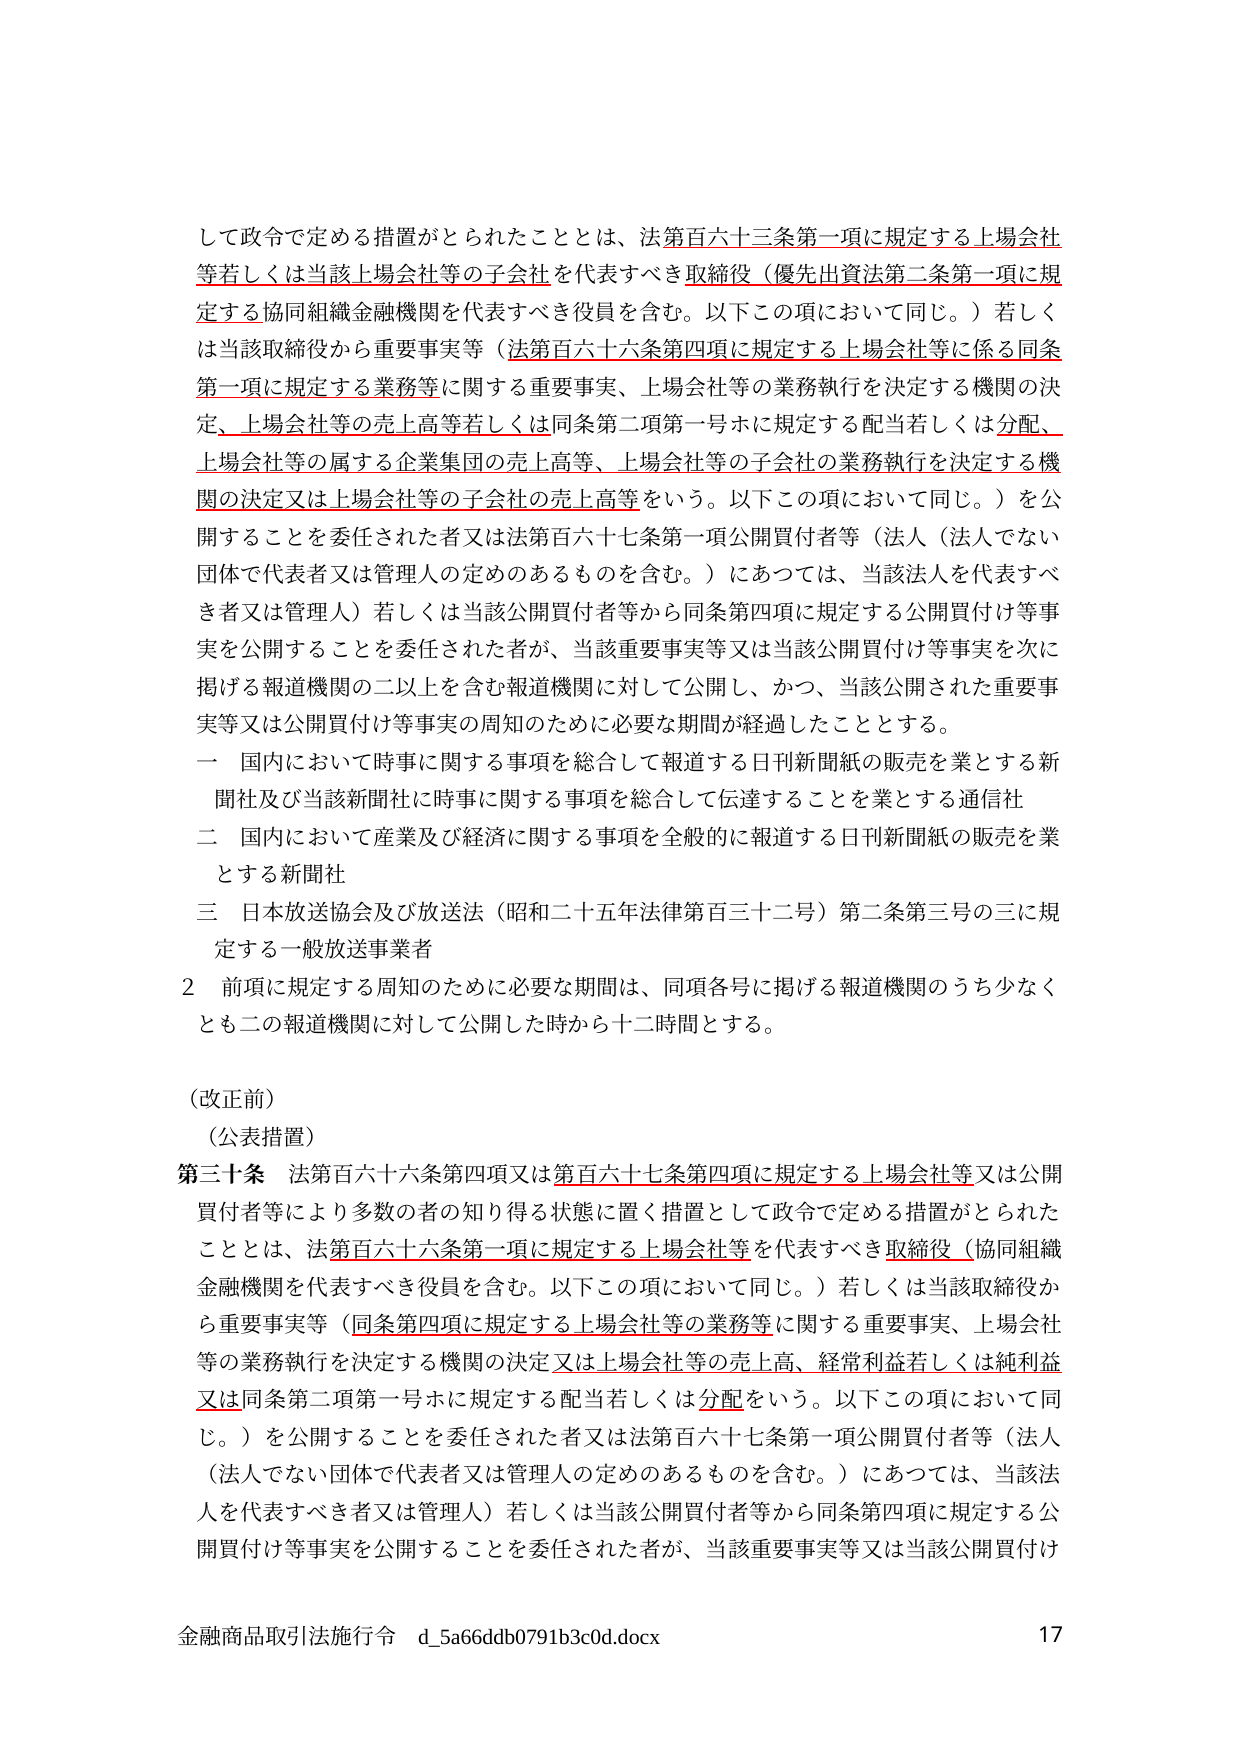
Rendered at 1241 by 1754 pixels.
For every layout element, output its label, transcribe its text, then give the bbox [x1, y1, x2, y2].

text 一 国内において時事に関する事項を総合して報道する日刊新聞紙の販売を業とする新聞社及び当該新聞社に時事に関する事項を総合して伝達することを業とする通信社 [196, 742, 1063, 817]
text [177, 217, 1063, 742]
text （改正前） [177, 1079, 1063, 1117]
text ２ 前項に規定する周知のために必要な期間は、同項各号に掲げる報道機関のうち少なくとも二の報道機関に対して公開した時から十二時間とする。 [177, 967, 1063, 1042]
text （公表措置） [196, 1117, 1063, 1154]
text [177, 1154, 1063, 1567]
text 三 日本放送協会及び放送法（昭和二十五年法律第百三十二号）第二条第三号の三に規定する一般放送事業者 [196, 892, 1063, 967]
text 二 国内において産業及び経済に関する事項を全般的に報道する日刊新聞紙の販売を業とする新聞社 [196, 817, 1063, 892]
